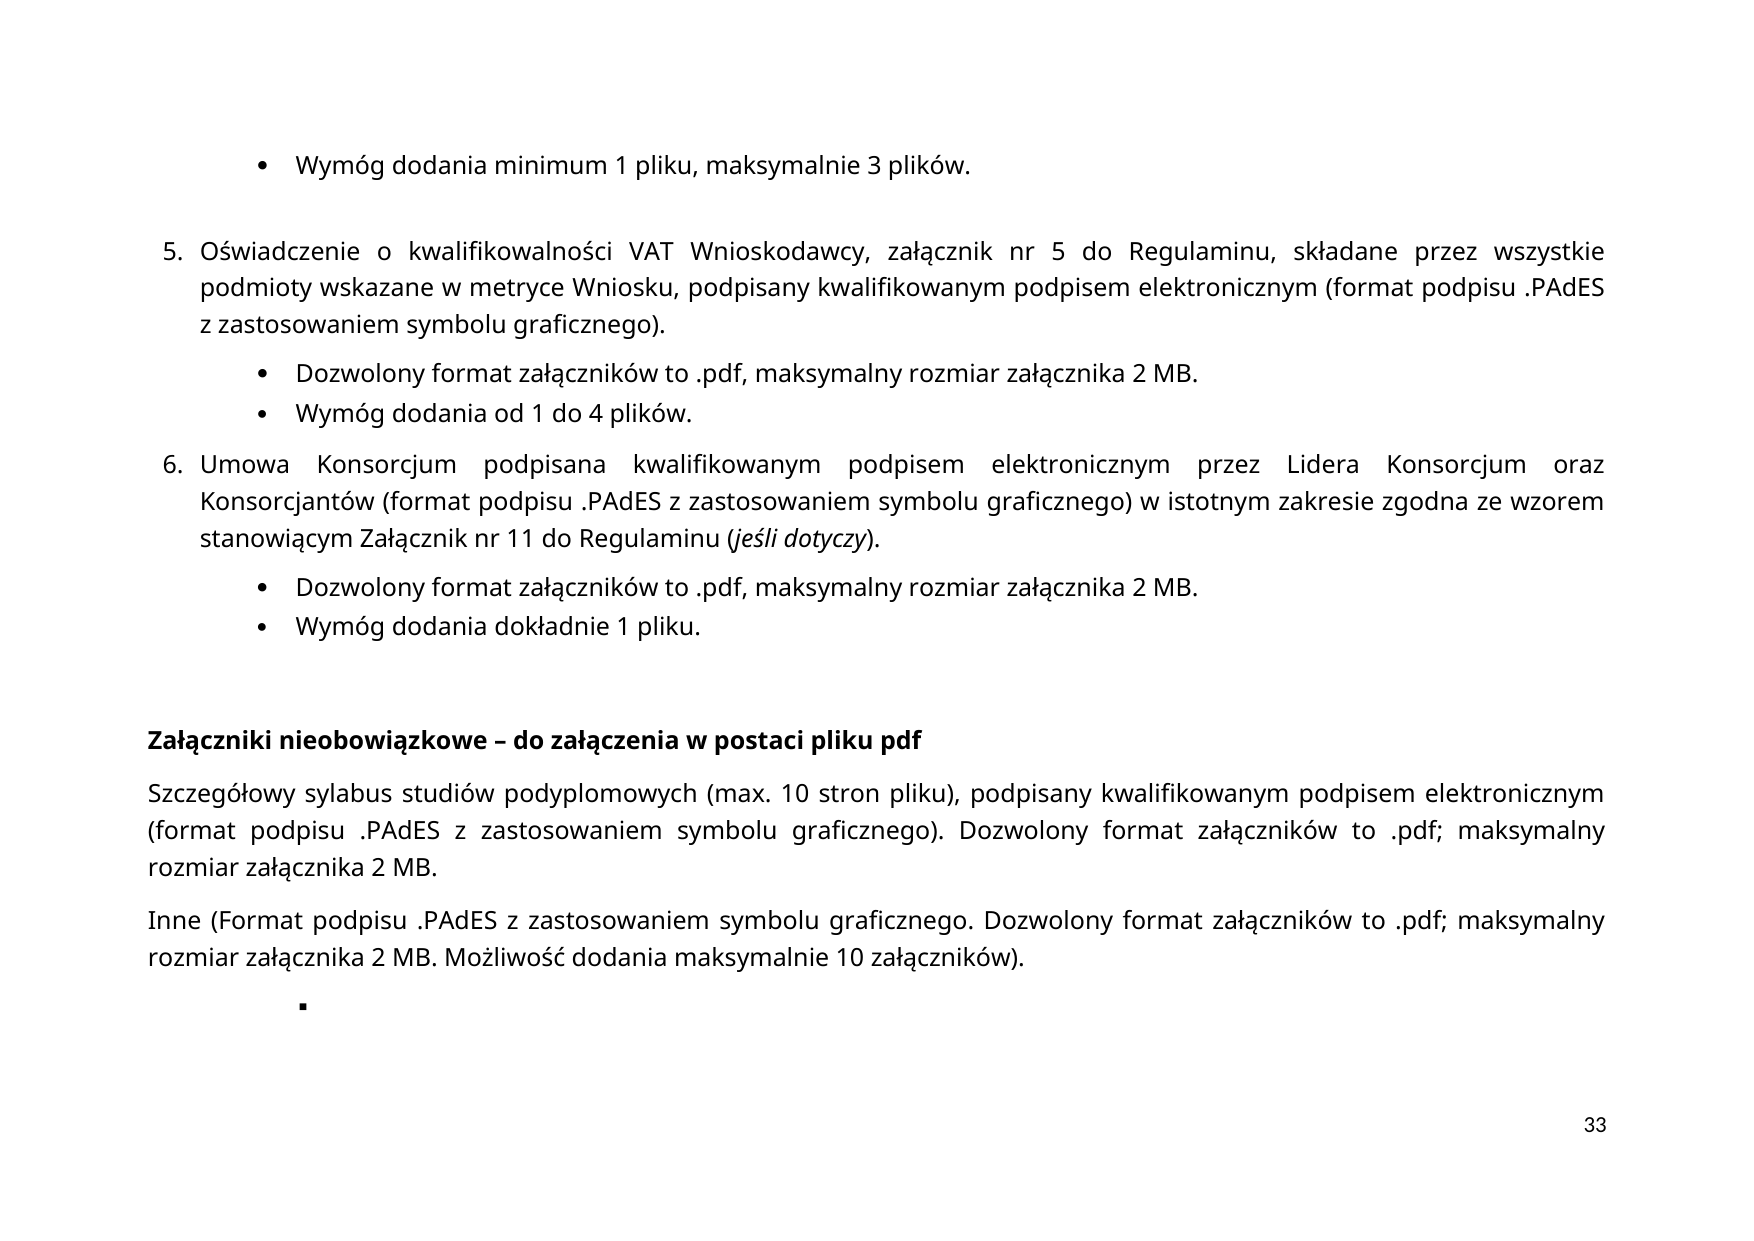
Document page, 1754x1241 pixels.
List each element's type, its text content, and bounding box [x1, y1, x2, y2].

list Wymóg dodania od 1 do 4 plików. [258, 395, 1606, 429]
list Dozwolony format załączników to .pdf, maksymalny rozmiar załącznika 2 MB. [258, 356, 1606, 390]
list Wymóg dodania minimum 1 pliku, maksymalnie 3 plików. [258, 148, 1606, 182]
list Dozwolony format załączników to .pdf, maksymalny rozmiar załącznika 2 MB. [258, 570, 1606, 604]
text Załączniki nieobowiązkowe – do załączenia w postaci pliku pdf [148, 722, 1606, 756]
list Oświadczenie o kwalifikowalności VAT Wnioskodawcy, załącznik nr 5 do Regulaminu, składane przez wszystkie podmioty wskazane w metryce Wniosku, podpisany kwalifikowanym podpisem elektronicznym (format podpisu .PAdES z zastosowaniem symbolu graficznego). [162, 233, 1606, 341]
list Wymóg dodania dokładnie 1 pliku. [258, 609, 1606, 643]
text Szczegółowy sylabus studiów podyplomowych (max. 10 stron pliku), podpisany kwalifikowanym podpisem elektronicznym (format podpisu .PAdES z zastosowaniem symbolu graficznego). Dozwolony format załączników to .pdf; maksymalny rozmiar załącznika 2 MB. [148, 776, 1606, 883]
list Umowa Konsorcjum podpisana kwalifikowanym podpisem elektronicznym przez Lidera Konsorcjum oraz Konsorcjantów (format podpisu .PAdES z zastosowaniem symbolu graficznego) w istotnym zakresie zgodna ze wzorem stanowiącym Załącznik nr 11 do Regulaminu (jeśli dotyczy). [162, 447, 1606, 554]
text Inne (Format podpisu .PAdES z zastosowaniem symbolu graficznego. Dozwolony format załączników to .pdf; maksymalny rozmiar załącznika 2 MB. Możliwość dodania maksymalnie 10 załączników). [148, 903, 1606, 974]
